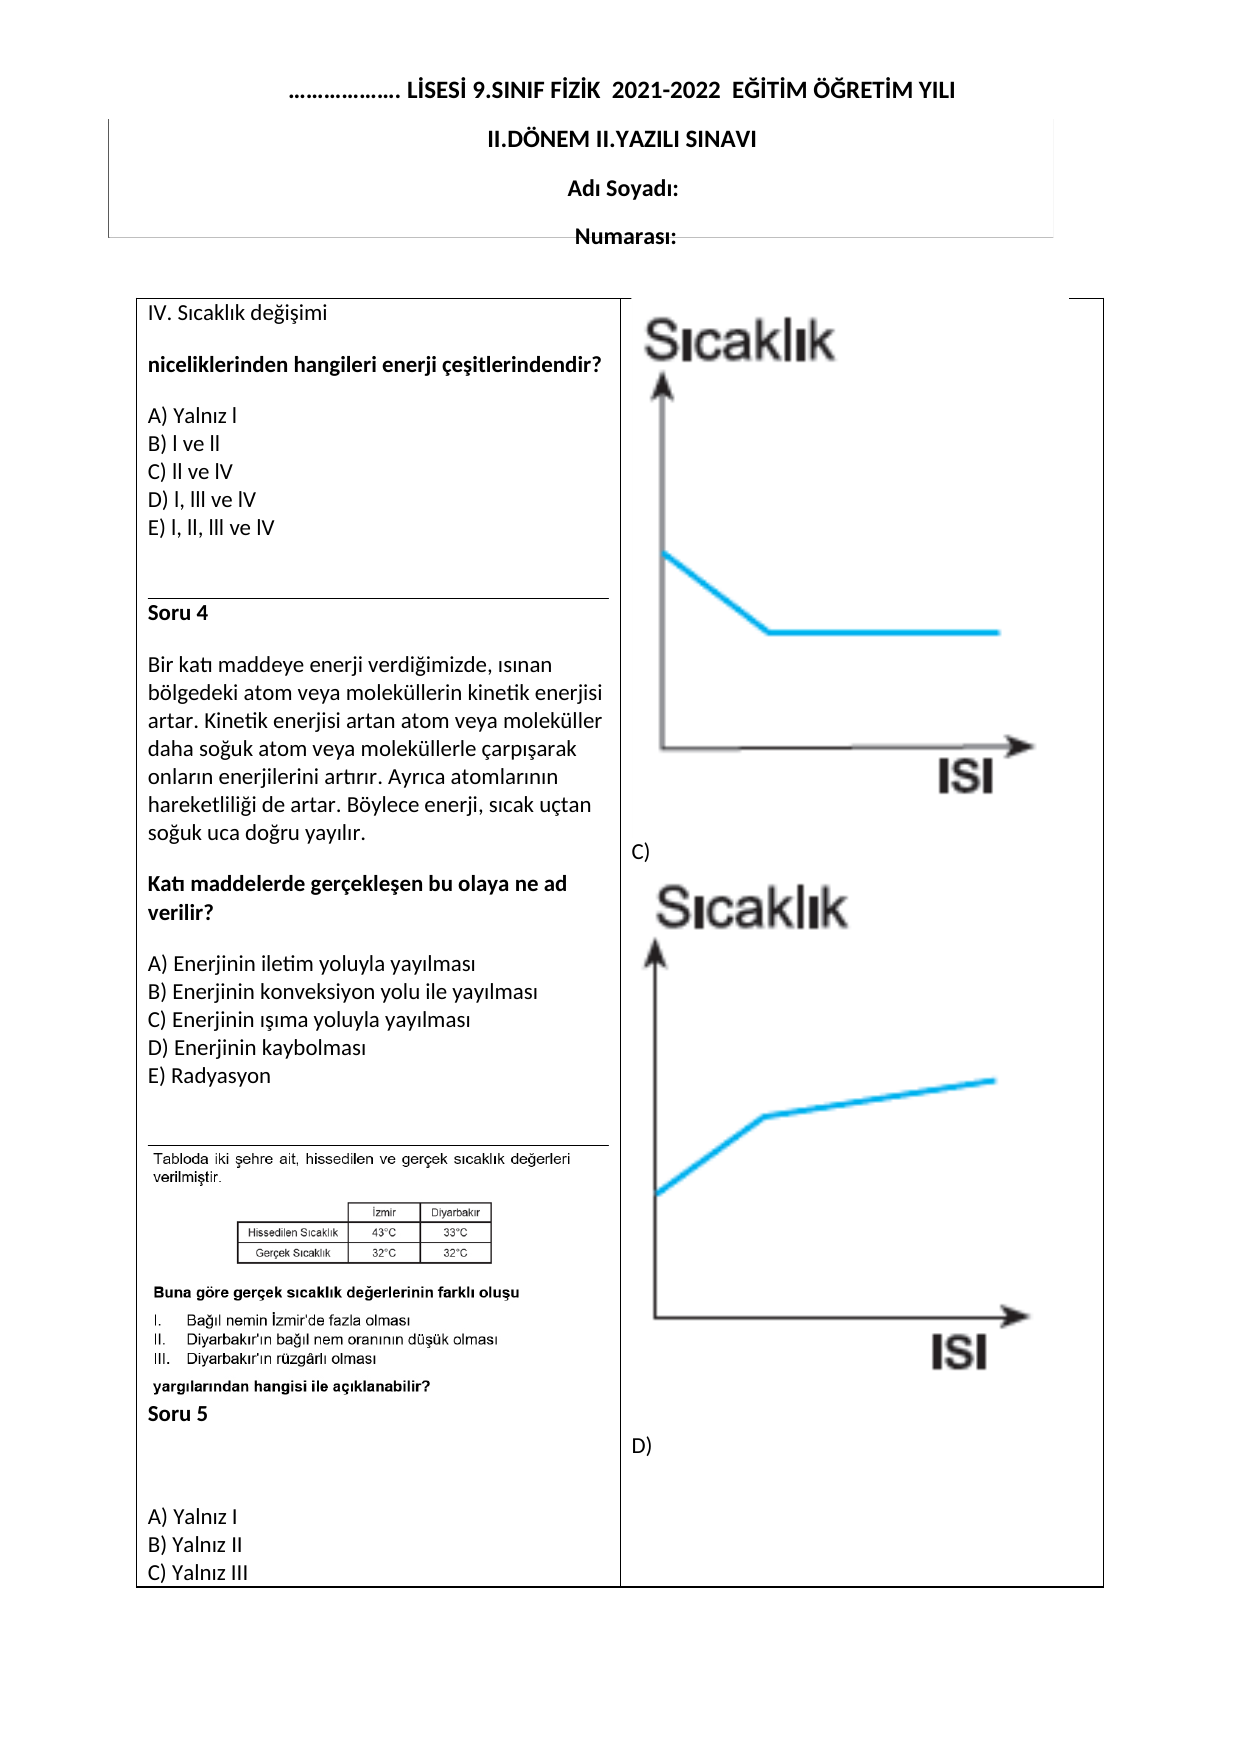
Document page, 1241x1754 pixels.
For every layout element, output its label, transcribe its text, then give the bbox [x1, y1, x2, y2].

picture [147, 1146, 586, 1400]
picture [631, 298, 1069, 838]
picture [631, 865, 1069, 1432]
picture [108, 118, 1054, 238]
